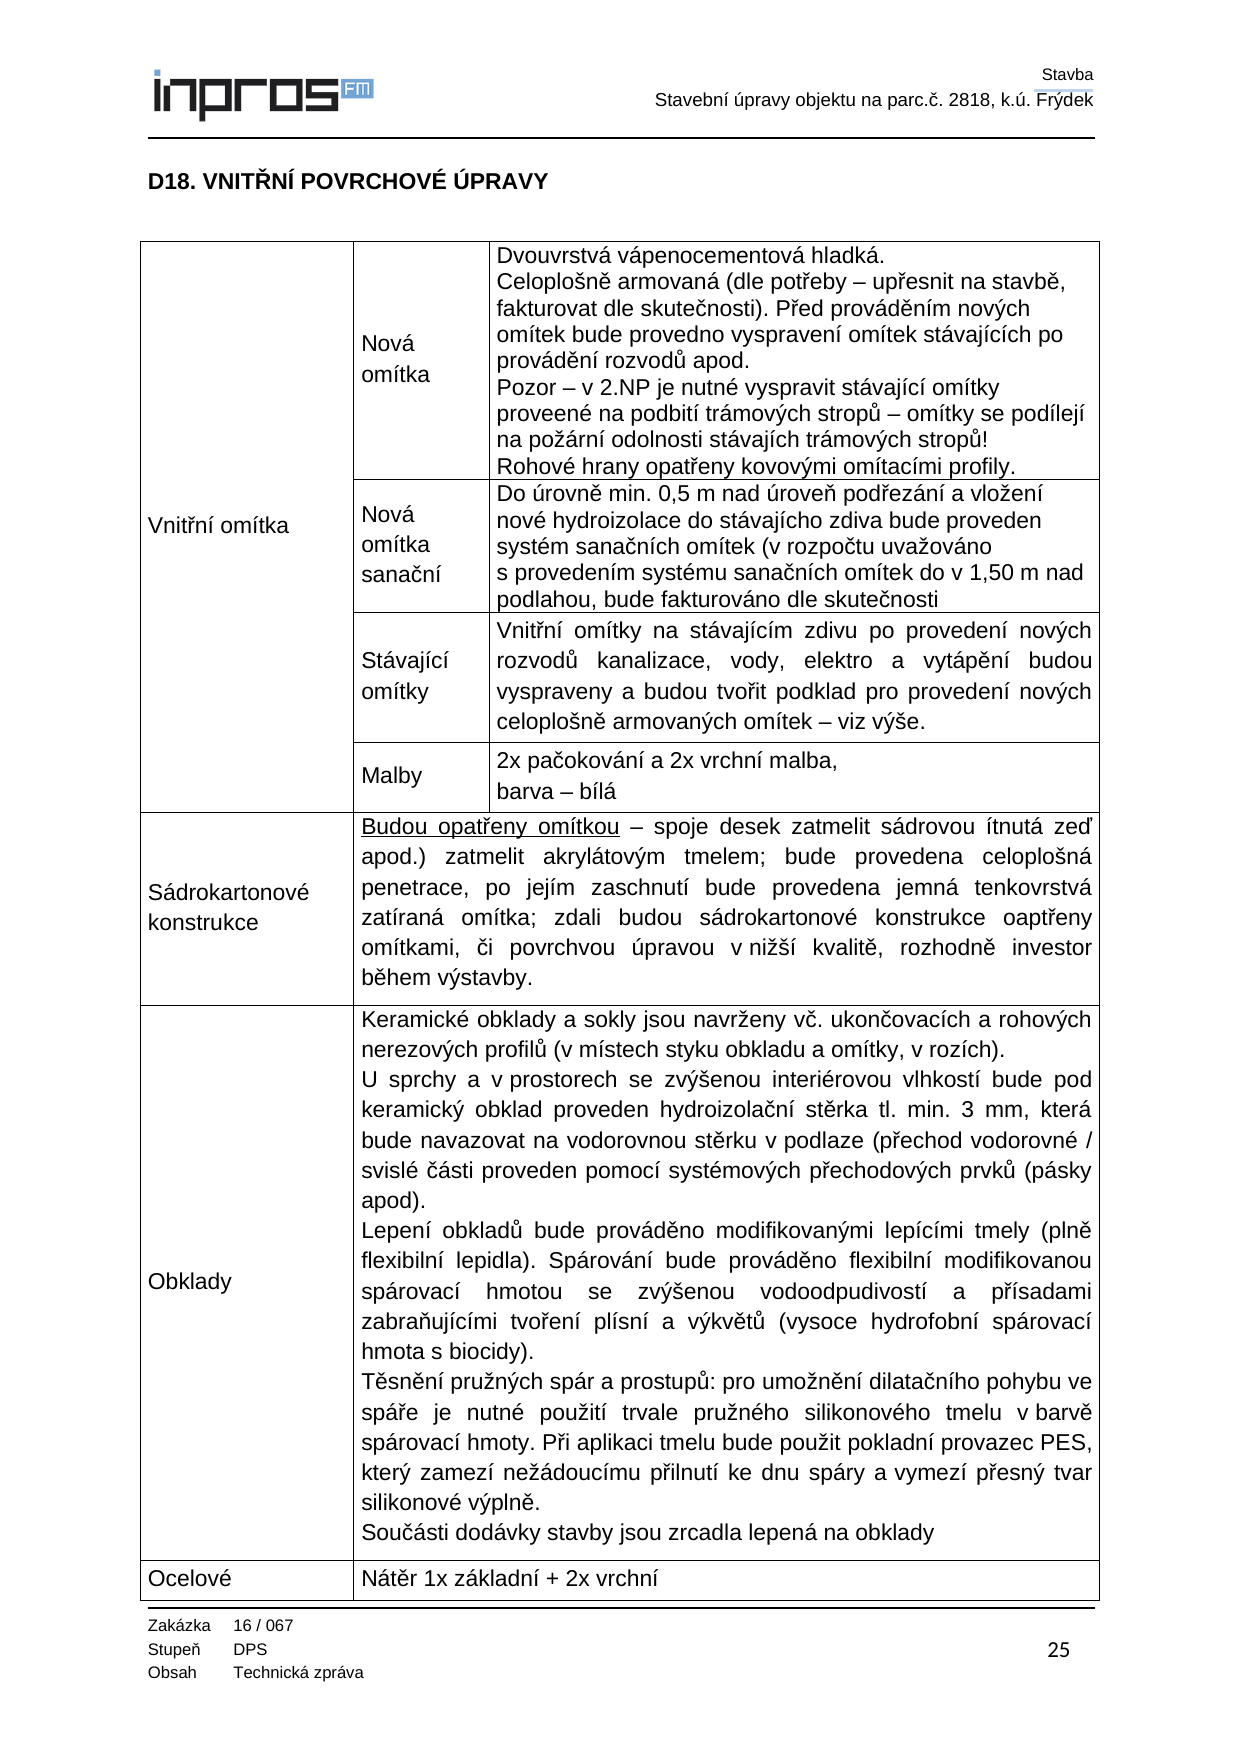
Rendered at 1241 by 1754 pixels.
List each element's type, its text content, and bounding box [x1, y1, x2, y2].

table_cell Keramické obklady a sokly jsou navrženy vč. ukončovacích a rohových nerezových profilů (v místech styku obkladu a omítky, v rozích). U sprchy a v prostorech se zvýšenou interiérovou vlhkostí bude pod keramický obklad proveden hydroizolační stěrka tl. min. 3 mm, která bude navazovat na vodorovnou stěrku v podlaze (přechod vodorovné / svislé části proveden pomocí systémových přechodových prvků (pásky apod). Lepení obkladů bude prováděno modifikovanými lepícími tmely (plně flexibilní lepidla). Spárování bude prováděno flexibilní modifikovanou spárovací hmotou se zvýšenou vodoodpudivostí a přísadami zabraňujícími tvoření plísní a výkvětů (vysoce hydrofobní spárovací hmota s biocidy). Těsnění pružných spár a prostupů: pro umožnění dilatačního pohybu ve spáře je nutné použití trvale pružného silikonového tmelu v barvě spárovací hmoty. Při aplikaci tmelu bude použit pokladní provazec PES, který zamezí nežádoucímu přilnutí ke dnu spáry a vymezí přesný tvar silikonové výplně. Součásti dodávky stavby jsou zrcadla lepená na obklady [354, 1006, 1099, 1560]
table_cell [354, 1561, 1099, 1599]
table_cell Do úrovně min. 0,5 m nad úroveň podřezání a vložení nové hydroizolace do stávajícho zdiva bude proveden systém sanačních omítek (v rozpočtu uvažováno s provedením systému sanačních omítek do v 1,50 m nad podlahou, bude fakturováno dle skutečnosti [490, 480, 1099, 612]
table_cell 2x pačokování a 2x vrchní malba, barva – bílá [490, 743, 1099, 812]
table_cell Vnitřní omítky na stávajícím zdivu po provedení nových rozvodů kanalizace, vody, elektro a vytápění budou vyspraveny a budou tvořit podklad pro provedení nových celoplošně armovaných omítek – viz výše. [490, 613, 1099, 742]
table_header Dvouvrstvá vápenocementová hladká. Celoplošně armovaná (dle potřeby – upřesnit na stavbě, fakturovat dle skutečnosti). Před prováděním nových omítek bude provedno vyspravení omítek stávajících po provádění rozvodů apod. Pozor – v 2.NP je nutné vyspravit stávající omítky proveené na podbití trámových stropů – omítky se podílejí na požární odolnosti stávajích trámových stropů! Rohové hrany opatřeny kovovými omítacími profily. [490, 242, 1099, 479]
table_cell Nová omítka sanační [354, 480, 489, 612]
table_cell Sádrokartonové konstrukce [141, 813, 353, 1005]
table_cell Budou opatřeny omítkou – spoje desek zatmelit sádrovou ítnutá zeď apod.) zatmelit akrylátovým tmelem; bude provedena celoplošná penetrace, po jejím zaschnutí bude provedena jemná tenkovrstvá zatíraná omítka; zdali budou sádrokartonové konstrukce oaptřeny omítkami, či povrchvou úpravou v nižší kvalitě, rozhodně investor během výstavby. [354, 813, 1099, 1005]
subtitle D18. VNITŘNÍ POVRCHOVÉ ÚPRAVY [148, 168, 1093, 194]
table_cell Malby [354, 743, 489, 812]
table_cell Obklady [141, 1006, 353, 1560]
table_cell Stávající omítky [354, 613, 489, 742]
picture [143, 67, 383, 123]
table_cell Ocelové konstrukce [141, 1561, 353, 1599]
table_header Vnitřní omítka [141, 242, 353, 812]
table_header Nová omítka [354, 242, 489, 479]
